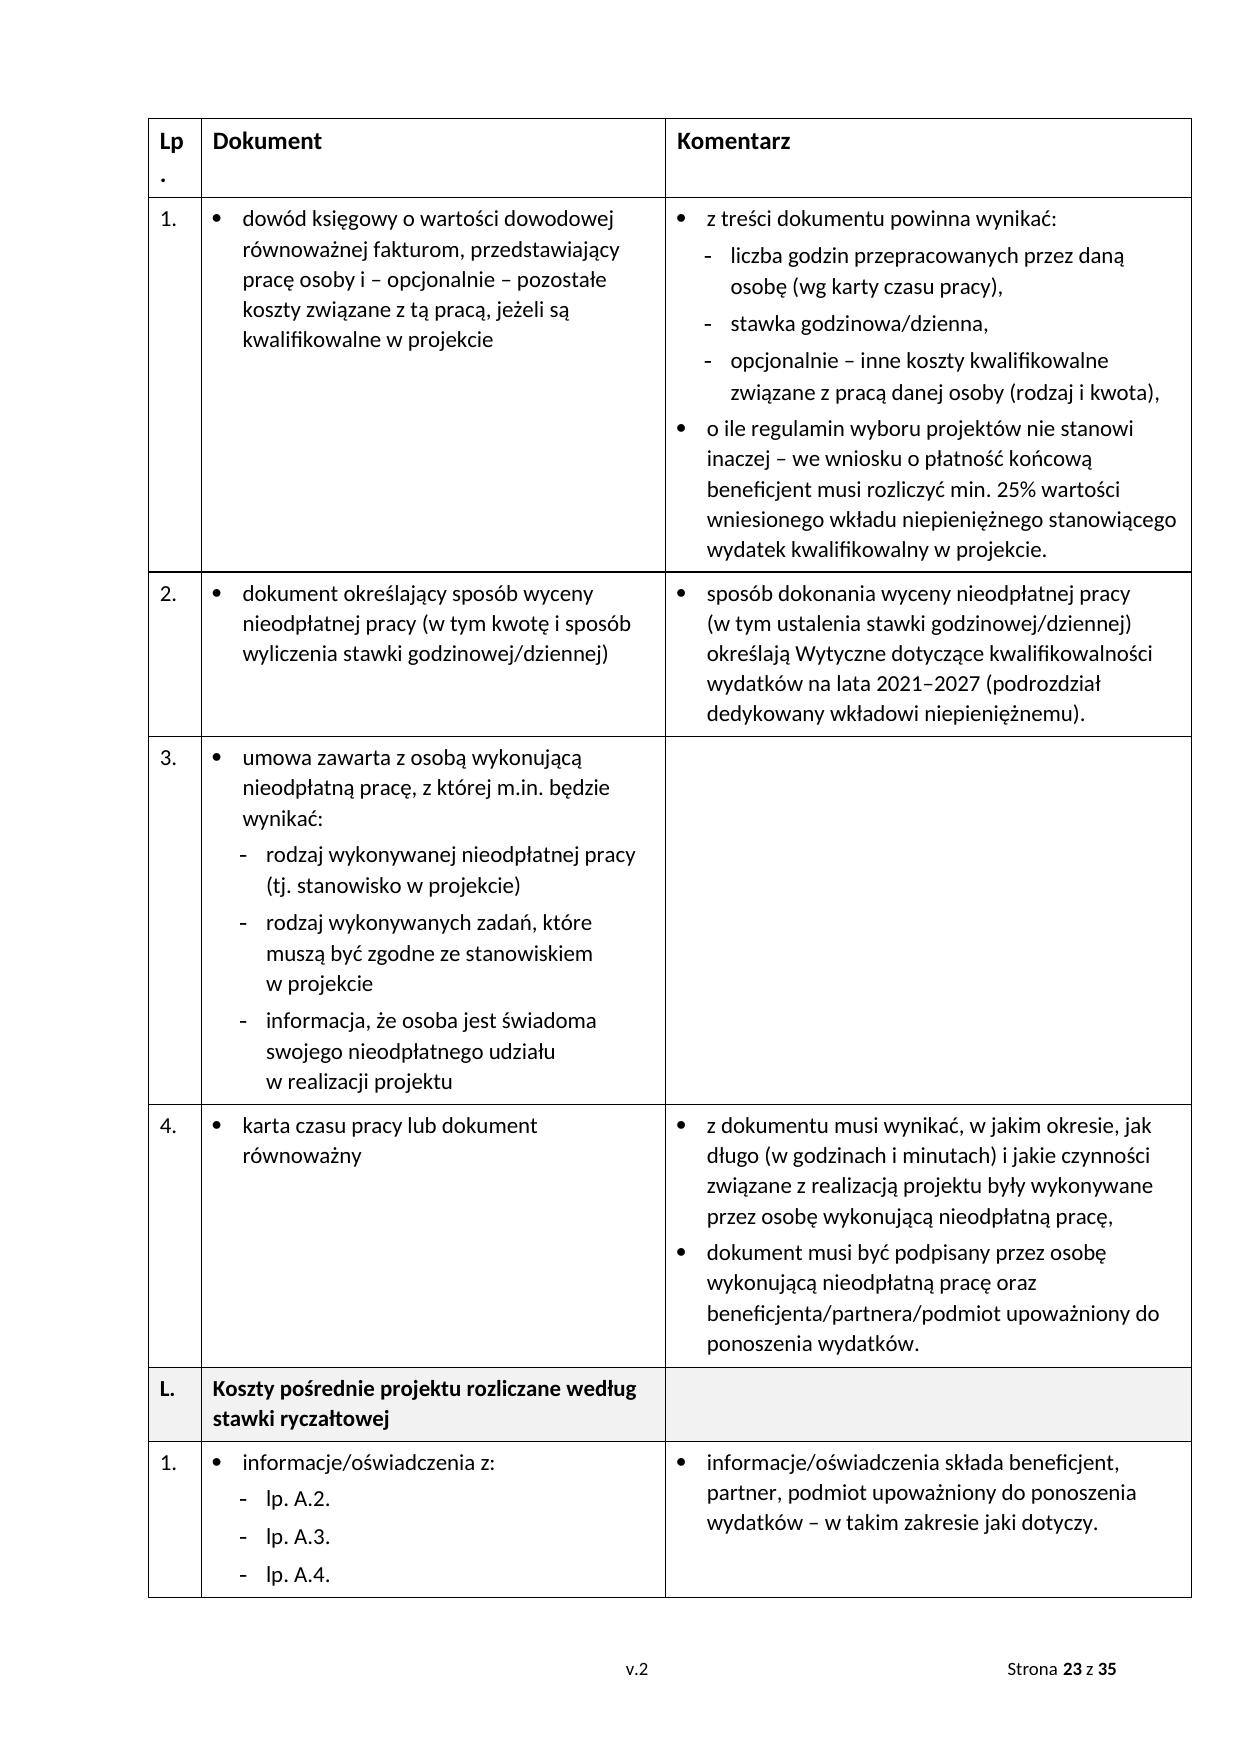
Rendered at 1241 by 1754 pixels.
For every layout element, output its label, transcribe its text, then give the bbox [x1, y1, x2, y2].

table_cell dowód księgowy o wartości dowodowej równoważnej fakturom, przedstawiający pracę osoby i – opcjonalnie – pozostałe koszty związane z tą pracą, jeżeli są kwalifikowalne w projekcie [202, 198, 665, 571]
table_cell [149, 198, 201, 571]
table_cell sposób dokonania wyceny nieodpłatnej pracy (w tym ustalenia stawki godzinowej/dziennej) określają Wytyczne dotyczące kwalifikowalności wydatków na lata 2021–2027 (podrozdział dedykowany wkładowi niepieniężnemu). [666, 573, 1191, 736]
table_header Lp. [149, 119, 201, 197]
table_cell [666, 737, 1191, 1104]
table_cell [666, 1442, 1191, 1597]
table_header Komentarz [666, 119, 1191, 197]
table_cell z dokumentu musi wynikać, w jakim okresie, jak długo (w godzinach i minutach) i jakie czynności związane z realizacją projektu były wykonywane przez osobę wykonującą nieodpłatną pracę, dokument musi być podpisany przez osobę wykonującą nieodpłatną pracę oraz beneficjenta/partnera/podmiot upoważniony do ponoszenia wydatków. [666, 1105, 1191, 1367]
table_cell [149, 1368, 201, 1441]
table_cell Koszty pośrednie projektu rozliczane według stawki ryczałtowej [202, 1368, 665, 1441]
table_cell [149, 737, 201, 1104]
table_cell dokument określający sposób wyceny nieodpłatnej pracy (w tym kwotę i sposób wyliczenia stawki godzinowej/dziennej) [202, 573, 665, 736]
table_cell informacje/oświadczenia z: lp. A.2. lp. A.3. lp. A.4. [202, 1442, 665, 1597]
table_header Dokument [202, 119, 665, 197]
table_cell umowa zawarta z osobą wykonującą nieodpłatną pracę, z której m.in. będzie wynikać: rodzaj wykonywanej nieodpłatnej pracy (tj. stanowisko w projekcie) rodzaj wykonywanych zadań, które muszą być zgodne ze stanowiskiem w projekcie informacja, że osoba jest świadoma swojego nieodpłatnego udziału w realizacji projektu [202, 737, 665, 1104]
table_cell [666, 1368, 1191, 1441]
table_cell z treści dokumentu powinna wynikać: liczba godzin przepracowanych przez daną osobę (wg karty czasu pracy), stawka godzinowa/dzienna, opcjonalnie – inne koszty kwalifikowalne związane z pracą danej osoby (rodzaj i kwota), o ile regulamin wyboru projektów nie stanowi inaczej – we wniosku o płatność końcową beneficjent musi rozliczyć min. 25% wartości wniesionego wkładu niepieniężnego stanowiącego wydatek kwalifikowalny w projekcie. [666, 198, 1191, 571]
table_cell [149, 1442, 201, 1597]
table_cell [149, 573, 201, 736]
table_cell [149, 1105, 201, 1367]
table_cell karta czasu pracy lub dokument równoważny [202, 1105, 665, 1367]
